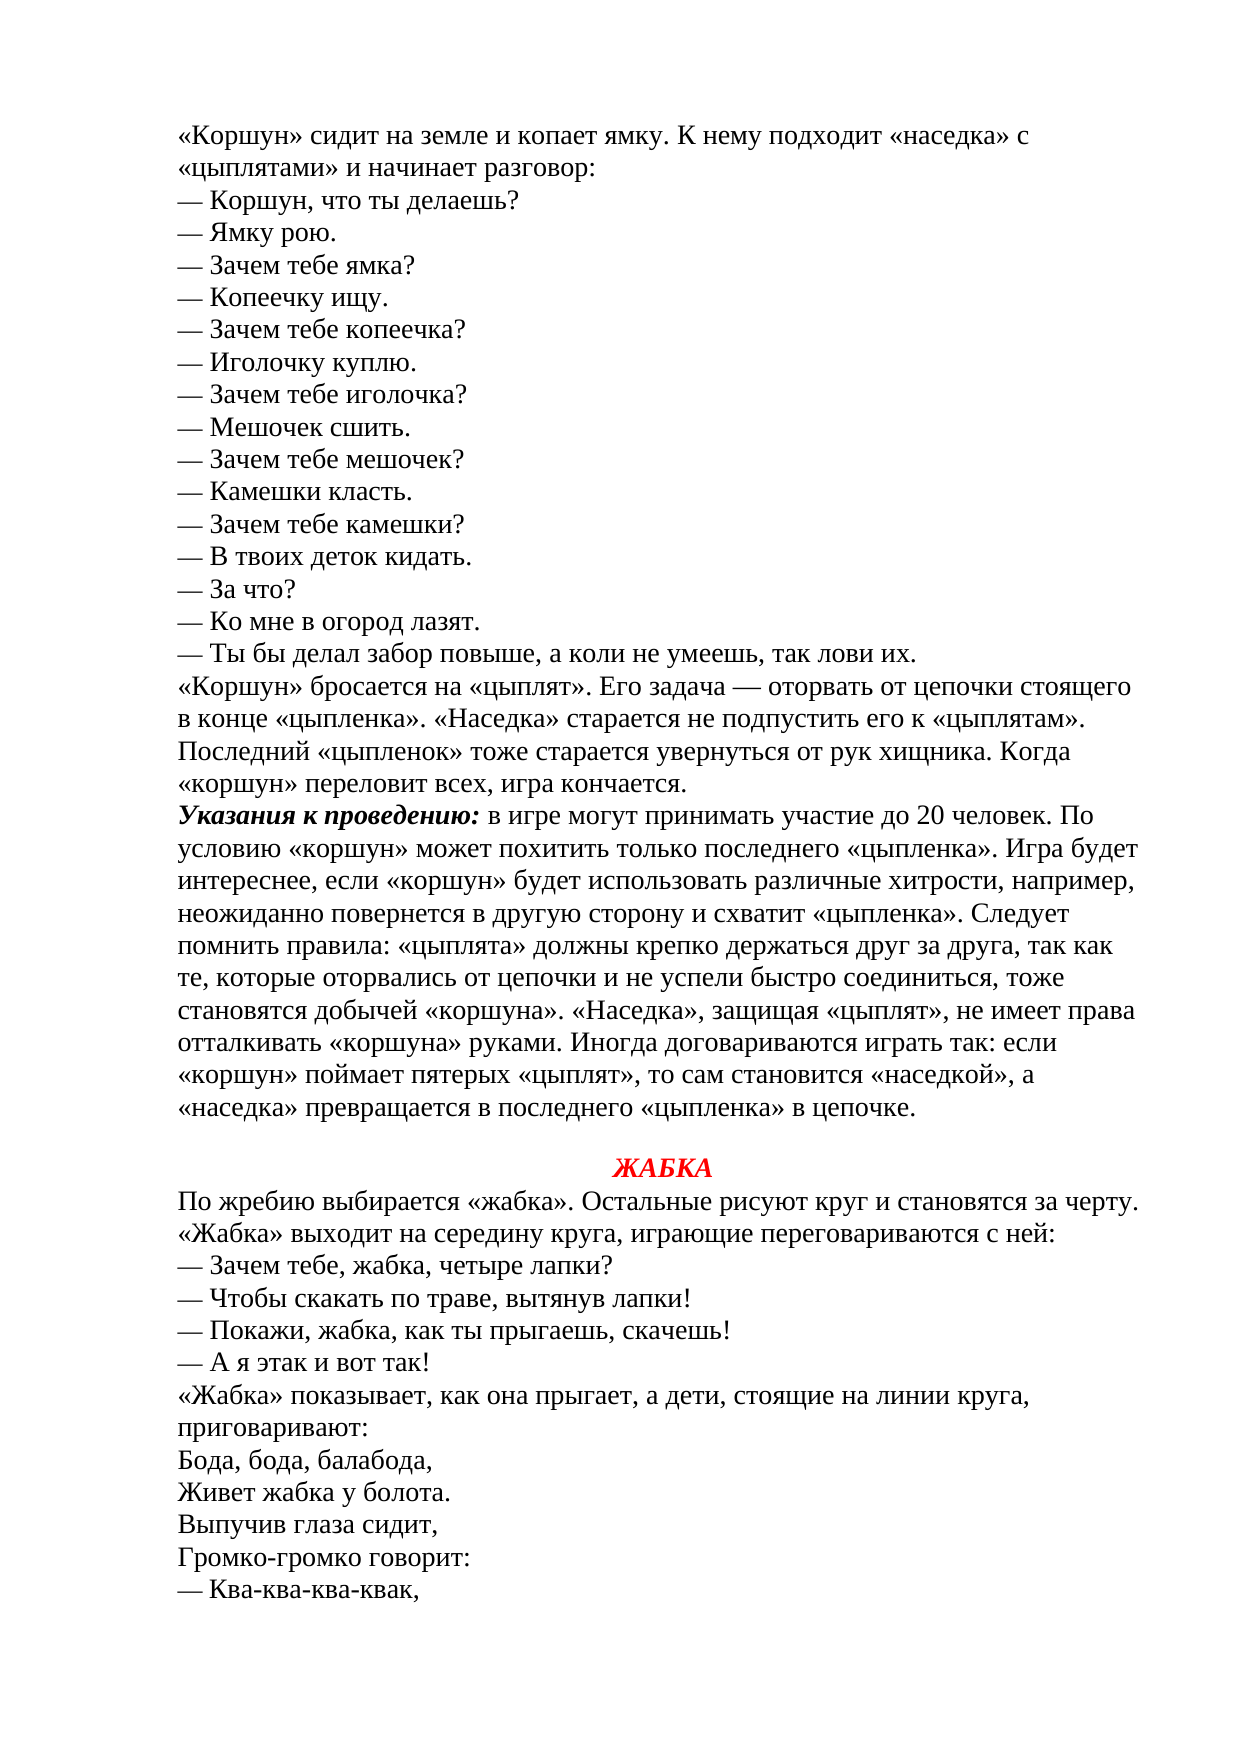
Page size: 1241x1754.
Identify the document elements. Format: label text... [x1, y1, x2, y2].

text — Ко мне в огород лазят. [177, 604, 1152, 636]
text — Чтобы скакать по траве, вытянув лапки! [177, 1281, 1152, 1313]
text — Коршун, что ты делаешь? [177, 183, 1152, 215]
text — Зачем тебе копеечка? [177, 312, 1152, 345]
text — Ты бы делал забор повыше, а коли не умеешь, так лови их. [177, 636, 1152, 669]
text — Зачем тебе камешки? [177, 507, 1152, 539]
text — В твоих деток кидать. [177, 539, 1152, 572]
text — А я этак и вот так! [177, 1346, 1152, 1378]
text — Иголочку куплю. [177, 345, 1152, 377]
text — Зачем тебе, жабка, четыре лапки? [177, 1248, 1152, 1281]
text ЖАБКА [177, 1151, 1152, 1183]
text Живет жабка у болота. [177, 1475, 1152, 1507]
text «Жабка» показывает, как она прыгает, а дети, стоящие на линии круга, приговаривают: [177, 1378, 1152, 1443]
text «Коршун» бросается на «цыплят». Его задача — оторвать от цепочки стоящего в конце «цыпленка». «Наседка» старается не подпустить его к «цыплятам». Последний «цыпленок» тоже старается увернуться от рук хищника. Когда «коршун» переловит всех, игра кончается. [177, 669, 1152, 798]
text — Копеечку ищу. [177, 280, 1152, 312]
text — Ква-ква-ква-квак, [177, 1572, 1152, 1605]
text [177, 118, 1152, 183]
text Бода, бода, балабода, [177, 1443, 1152, 1475]
text Выпучив глаза сидит, [177, 1507, 1152, 1540]
text По жребию выбирается «жабка». Остальные рисуют круг и становятся за черту. «Жабка» выходит на середину круга, играющие переговариваются с ней: [177, 1183, 1152, 1248]
text — Зачем тебе ямка? [177, 248, 1152, 280]
text — Зачем тебе иголочка? [177, 377, 1152, 410]
text — Мешочек сшить. [177, 410, 1152, 442]
text Громко-громко говорит: [177, 1540, 1152, 1572]
text — Зачем тебе мешочек? [177, 442, 1152, 474]
text Указания к проведению: в игре могут принимать участие до 20 человек. По условию «коршун» может похитить только последнего «цыпленка». Игра будет интереснее, если «коршун» будет использовать различные хитрости, например, неожиданно повернется в другую сторону и схватит «цыпленка». Следует помнить правила: «цыплята» должны крепко держаться друг за друга, так как те, которые оторвались от цепочки и не успели быстро соединиться, тоже становятся добычей «коршуна». «Наседка», защищая «цыплят», не имеет права отталкивать «коршуна» руками. Иногда договариваются играть так: если «коршун» поймает пятерых «цыплят», то сам становится «наседкой», а «наседка» превращается в последнего «цыпленка» в цепочке. [177, 798, 1152, 1122]
text — За что? [177, 572, 1152, 604]
text — Покажи, жабка, как ты прыгаешь, скачешь! [177, 1313, 1152, 1346]
text — Камешки класть. [177, 474, 1152, 507]
text — Ямку рою. [177, 215, 1152, 248]
